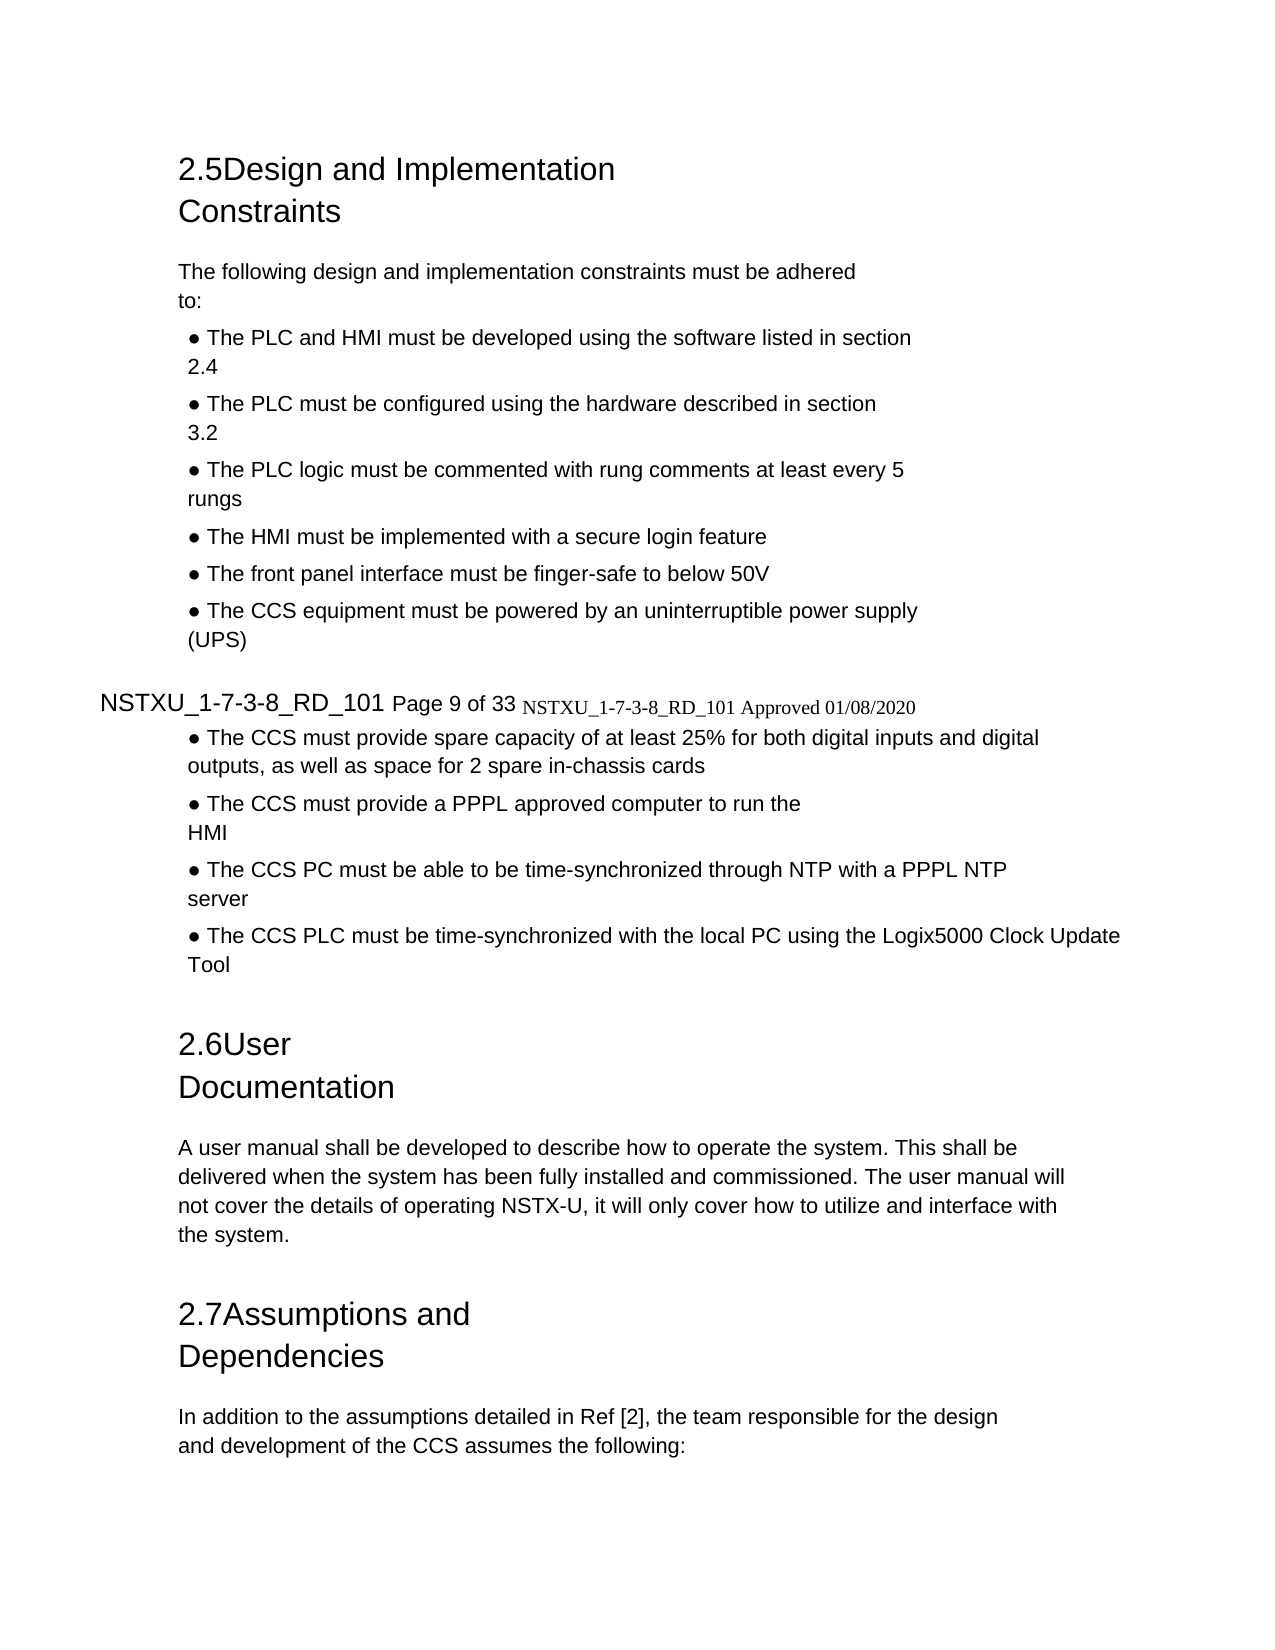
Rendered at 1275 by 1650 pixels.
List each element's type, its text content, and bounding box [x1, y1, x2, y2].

text ● The CCS PLC must be time-synchronized with the local PC using the Logix5000 Clock Update Tool [187, 923, 1122, 977]
text ● The CCS equipment must be powered by an uninterruptible power supply (UPS) [187, 598, 966, 652]
text ● The CCS PC must be able to be time-synchronized through NTP with a PPPL NTP server [187, 857, 1027, 911]
text NSTXU_1-7-3-8_RD_101 Page 9 of 33 NSTXU_1-7-3-8_RD_101 Approved 01/08/2020 [100, 679, 1089, 719]
text ● The CCS must provide a PPPL approved computer to run the HMI [187, 791, 828, 845]
text 2.6User Documentation [178, 1025, 507, 1105]
text The following design and implementation constraints must be adhered to: [178, 259, 868, 313]
text 2.5Design and Implementation Constraints [178, 150, 762, 230]
text ● The PLC and HMI must be developed using the software listed in section 2.4 [187, 325, 930, 379]
text ● The PLC logic must be commented with rung comments at least every 5 rungs [187, 457, 947, 511]
text ● The HMI must be implemented with a secure login feature [187, 523, 769, 549]
text 2.7Assumptions and Dependencies [178, 1295, 657, 1374]
text ● The front panel interface must be finger-safe to below 50V [187, 560, 771, 586]
text In addition to the assumptions detailed in Ref [2], the team responsible for the design and development of the CCS assumes the following: [178, 1404, 1015, 1458]
text A user manual shall be developed to describe how to operate the system. This shall be delivered when the system has been fully installed and commissioned. The user manual will not cover the details of operating NSTX-U, it will only cover how to utilize and interface with the system. [178, 1134, 1073, 1247]
text ● The CCS must provide spare capacity of at least 25% for both digital inputs and digital outputs, as well as space for 2 spare in-chassis cards [187, 724, 1101, 779]
text ● The PLC must be configured using the hardware described in section 3.2 [187, 391, 894, 446]
